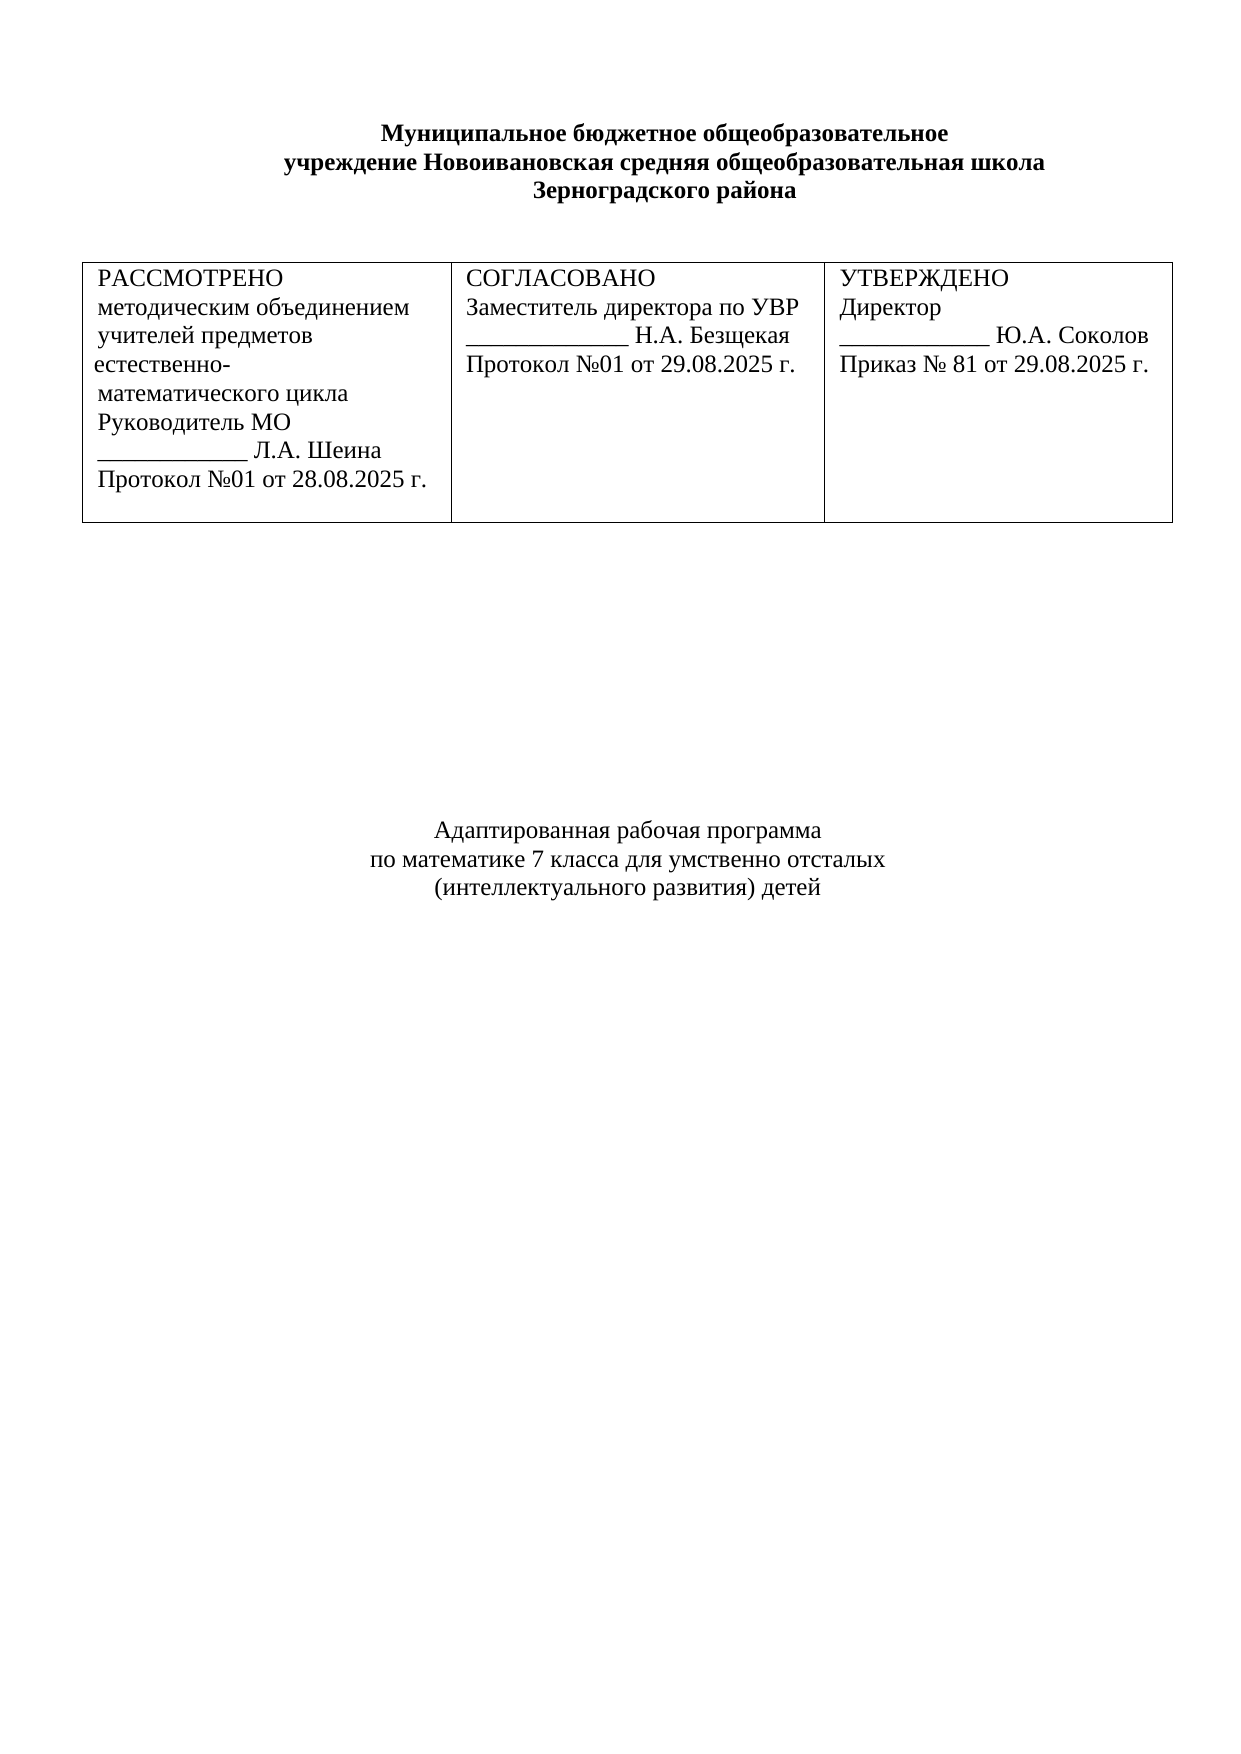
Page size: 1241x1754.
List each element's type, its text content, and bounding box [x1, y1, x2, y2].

table_header УТВЕРЖДЕНО Директор ____________ Ю.А. Соколов Приказ № 81 от 29.08.2025 г. [825, 263, 1172, 522]
text (интеллектуального развития) детей [29, 872, 1152, 901]
text по математике 7 класса для умственно отсталых [29, 844, 1152, 872]
table_header СОГЛАСОВАНО Заместитель директора по УВР _____________ Н.А. Безщекая Протокол №01 от 29.08.2025 г. [452, 263, 824, 522]
text учреждение Новоивановская средняя общеобразовательная школа [103, 147, 1152, 176]
table_header РАССМОТРЕНО методическим объединением учителей предметов естественно- математического цикла Руководитель МО ____________ Л.А. Шеина Протокол №01 от 28.08.2025 г. [83, 263, 451, 522]
text Адаптированная рабочая программа [29, 815, 1152, 844]
text Муниципальное бюджетное общеобразовательное [103, 118, 1152, 147]
text Зерноградского района [103, 176, 1152, 204]
